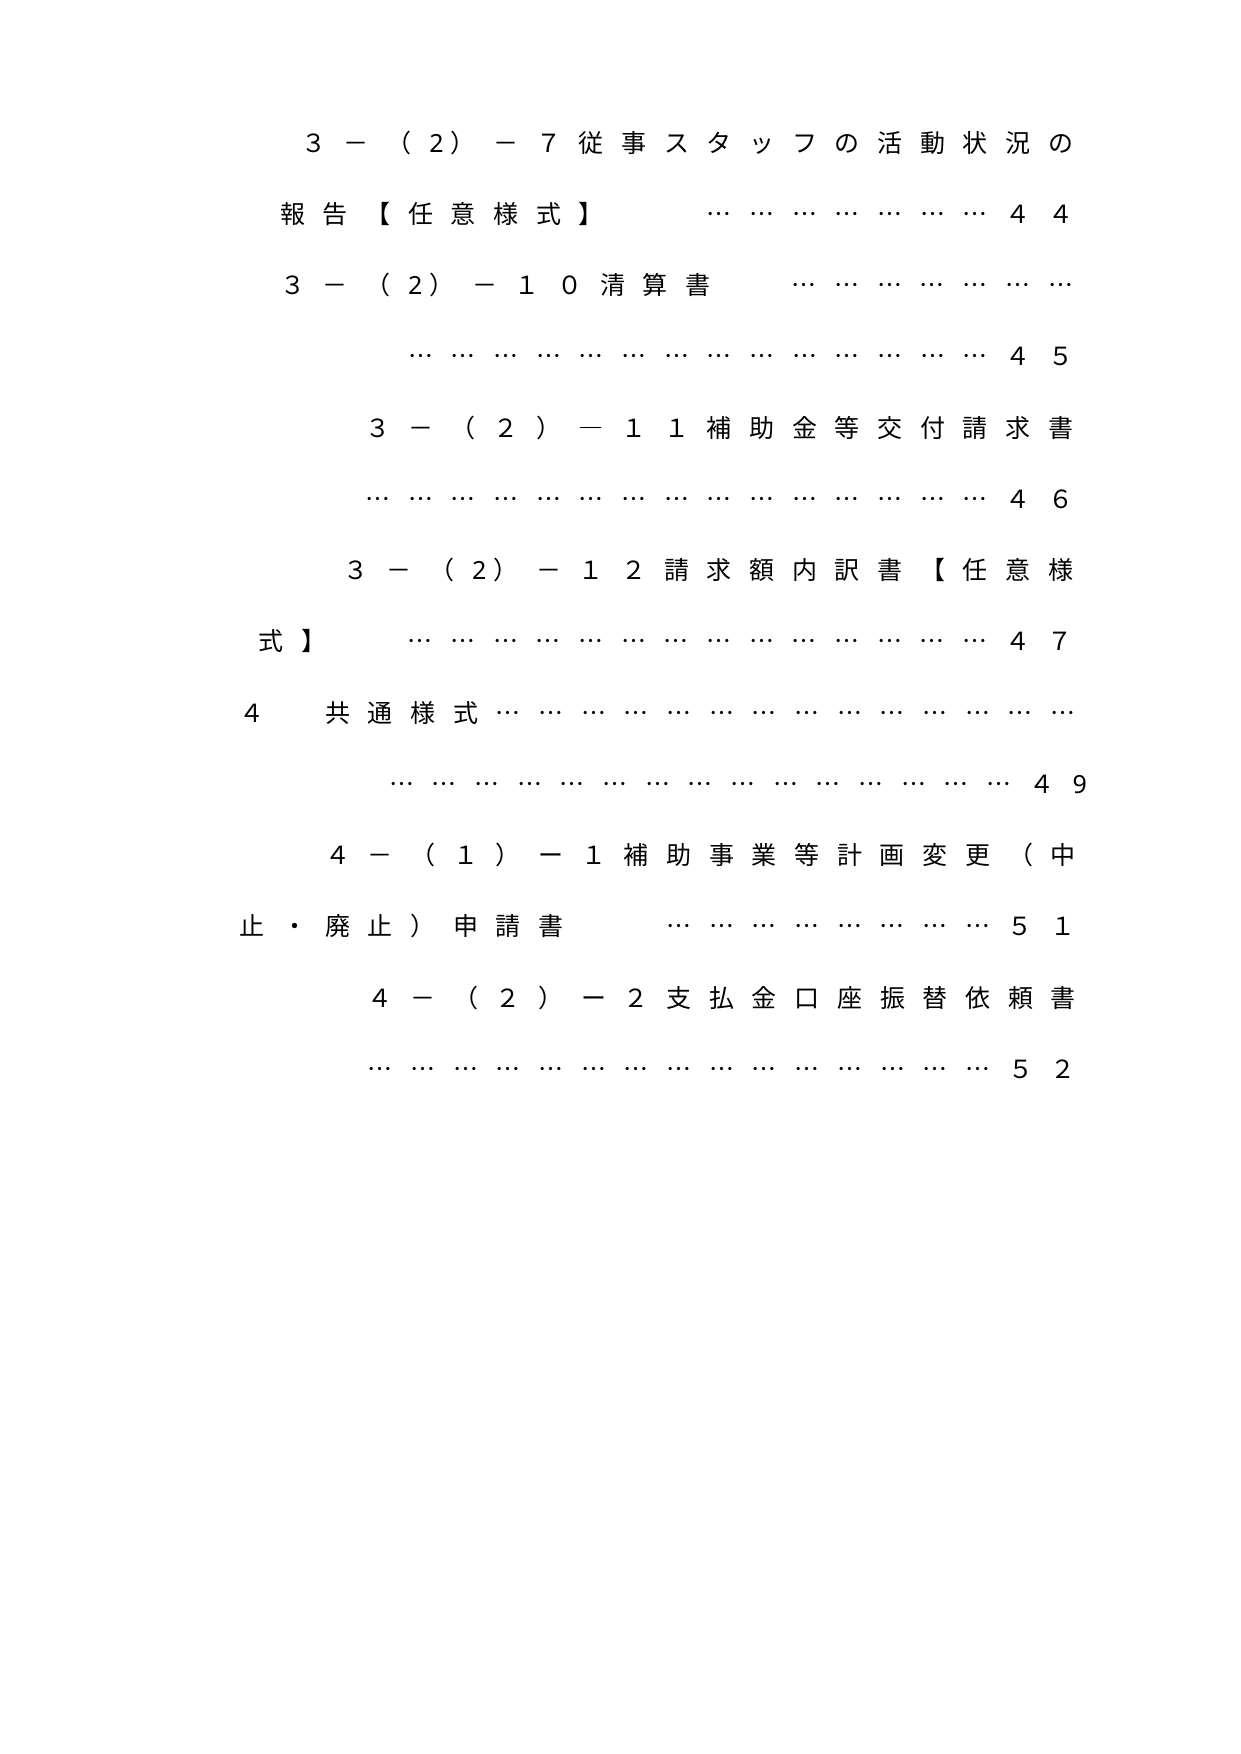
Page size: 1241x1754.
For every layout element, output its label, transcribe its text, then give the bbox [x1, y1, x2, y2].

text ３－（2）－１０清算書 ………………………………………………………４５ [151, 248, 1091, 391]
text ３－（2）－１２請求額内訳書【任意様式】 ……………………………………４７ [151, 533, 1091, 676]
text ３－（2）－７従事スタッフの活動状況の報告【任意様式】 …………………４４ [151, 106, 1091, 248]
text ４－（１）ー１補助事業等計画変更（中止・廃止）申請書 ……………………５１ [151, 818, 1093, 961]
text ３－（２）―１１補助金等交付請求書 ………………………………………４６ [151, 391, 1091, 533]
text ４－（２）ー２支払金口座振替依頼書 ………………………………………５２ [151, 961, 1093, 1103]
text ４ 共通様式……………………………………………………………………………４9 [173, 676, 1093, 818]
